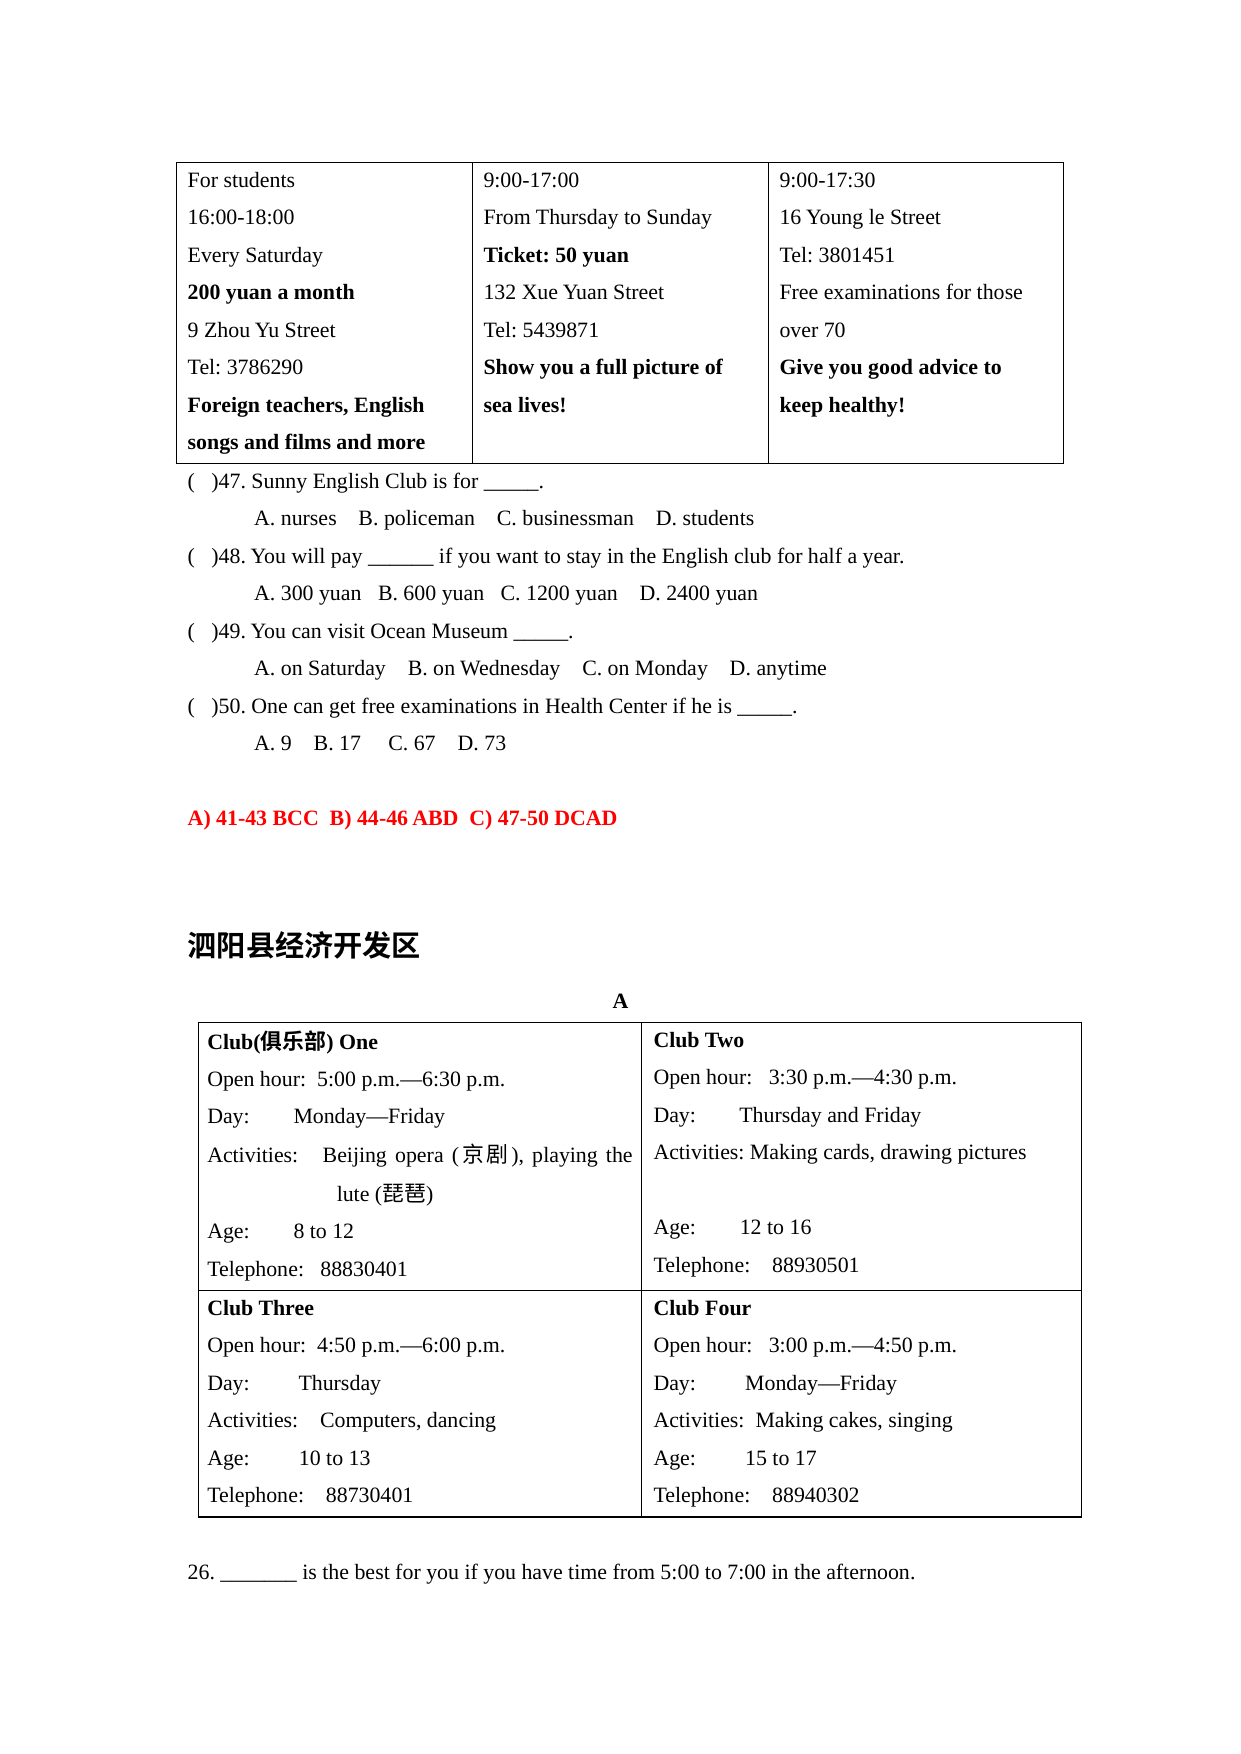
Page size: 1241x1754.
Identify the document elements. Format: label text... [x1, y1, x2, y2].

table_cell Club Four Open hour: 3:00 p.m.—4:50 p.m. Day: Monday—Friday Activities: Making cakes, singing Age: 15 to 17 Telephone: 88940302 [642, 1291, 1081, 1516]
table_header Club Two Open hour: 3:30 p.m.—4:30 p.m. Day: Thursday and Friday Activities: Making cards, drawing pictures Age: 12 to 16 Telephone: 88930501 [642, 1023, 1081, 1290]
text 26. _______ is the best for you if you have time from 5:00 to 7:00 in the afternoon. [187, 1555, 1053, 1588]
text A [187, 984, 1053, 1017]
text A) 41-43 BCC B) 44-46 ABD C) 47-50 DCAD [187, 802, 1053, 834]
text ( )48. You will pay ______ if you want to stay in the English club for half a year. [187, 539, 1053, 572]
text A. on Saturday B. on Wednesday C. on Monday D. anytime [187, 652, 1053, 684]
text ( )50. One can get free examinations in Health Center if he is _____. [187, 689, 1053, 722]
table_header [769, 163, 1063, 463]
text 泗阳县经济开发区 [187, 911, 1053, 976]
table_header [177, 163, 472, 463]
text A. nurses B. policeman C. businessman D. students [187, 502, 1053, 534]
table_header Club(俱乐部) One Open hour: 5:00 p.m.—6:30 p.m. Day: Monday—Friday Activities: Beijing opera (京剧), playing the lute (琵琶) Age: 8 to 12 Telephone: 88830401 [199, 1023, 641, 1290]
table_cell Club Three Open hour: 4:50 p.m.—6:00 p.m. Day: Thursday Activities: Computers, dancing Age: 10 to 13 Telephone: 88730401 [199, 1291, 641, 1516]
text ( )49. You can visit Ocean Museum _____. [187, 614, 1053, 647]
text ( )47. Sunny English Club is for _____. [187, 464, 1053, 497]
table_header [473, 163, 768, 463]
text A. 9 B. 17 C. 67 D. 73 [187, 727, 1053, 759]
text A. 300 yuan B. 600 yuan C. 1200 yuan D. 2400 yuan [187, 577, 1053, 609]
